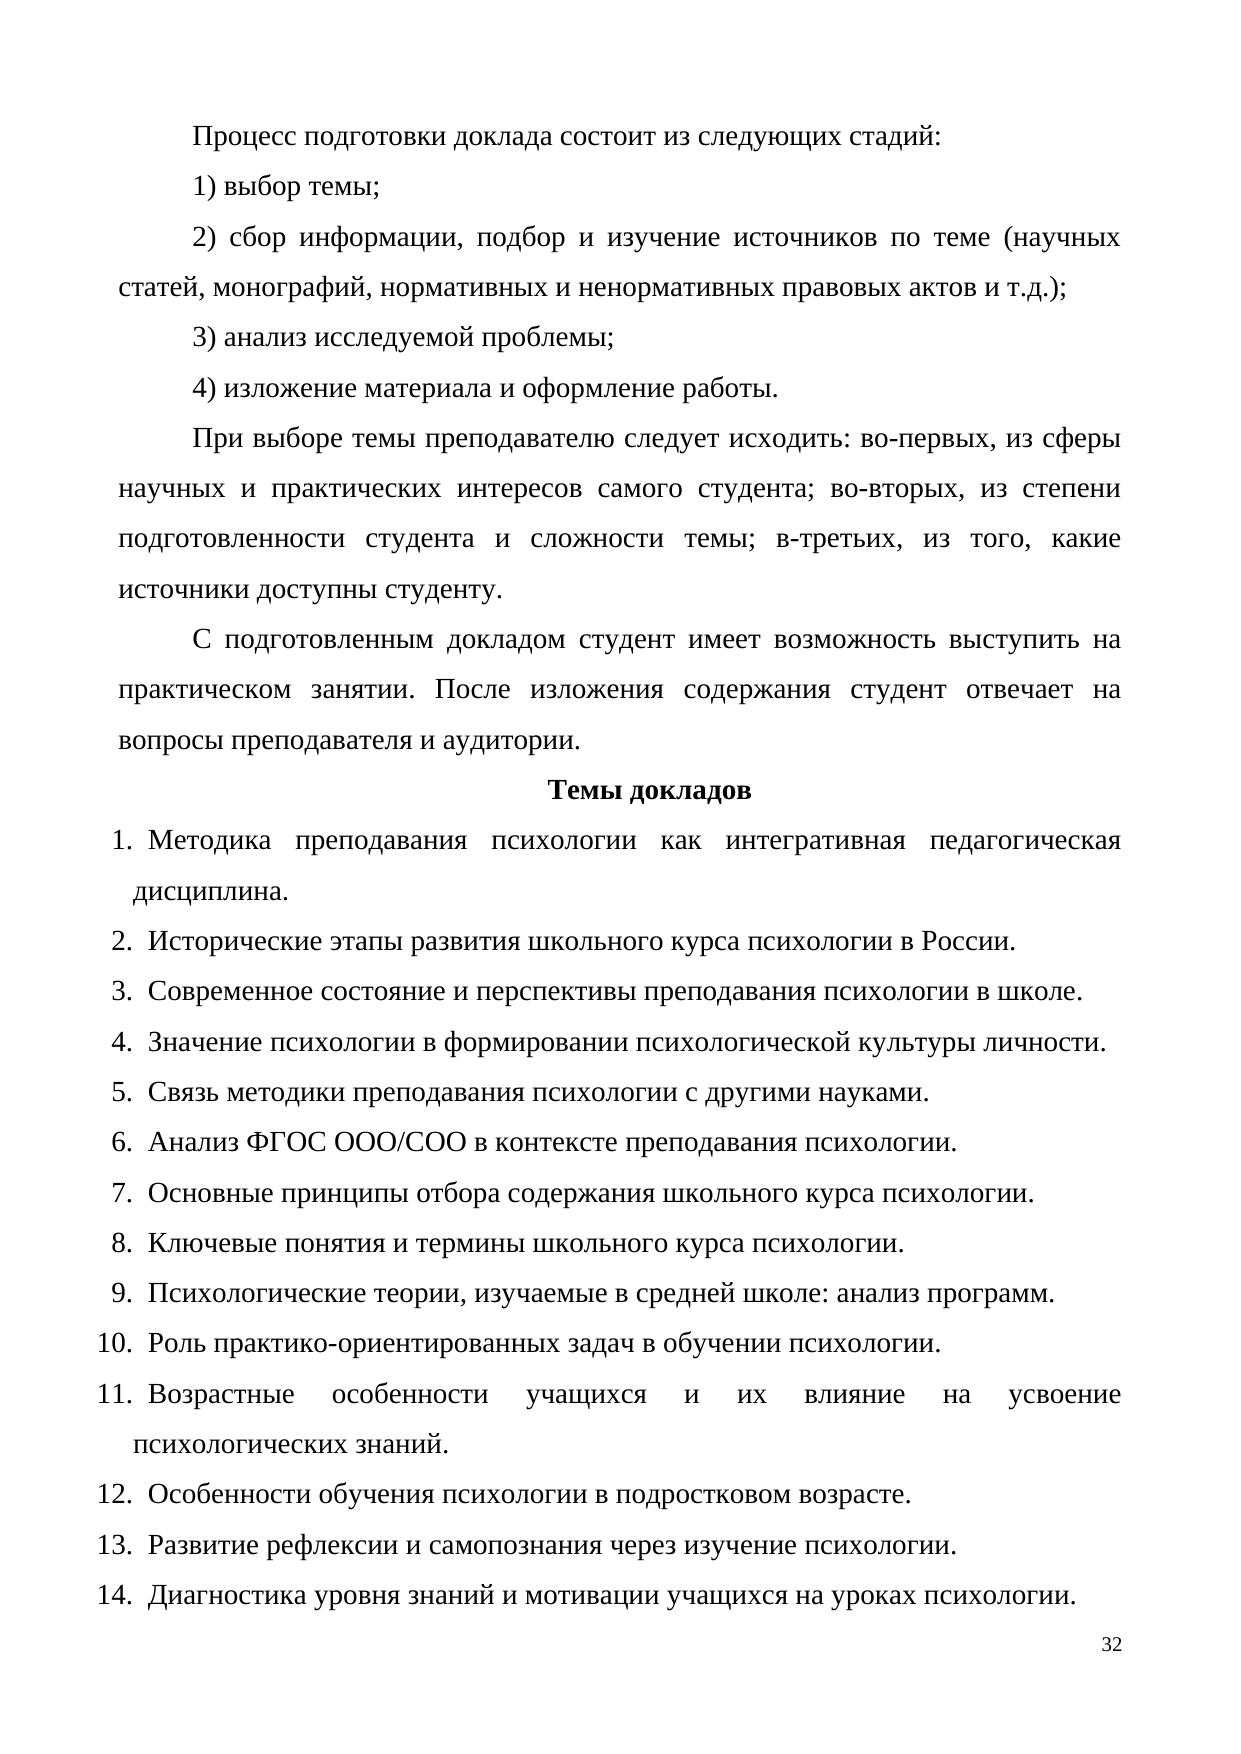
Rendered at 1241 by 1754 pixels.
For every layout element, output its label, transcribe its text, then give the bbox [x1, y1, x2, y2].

text Процесс подготовки доклада состоит из следующих стадий: [118, 118, 1122, 152]
list Исторические этапы развития школьного курса психологии в России. [133, 923, 1122, 957]
text С подготовленным докладом студент имеет возможность выступить на практическом занятии. После изложения содержания студент отвечает на вопросы преподавателя и аудитории. [118, 621, 1122, 755]
list Роль практико-ориентированных задач в обучении психологии. [133, 1326, 1122, 1359]
list Ключевые понятия и термины школьного курса психологии. [133, 1225, 1122, 1258]
list Значение психологии в формировании психологической культуры личности. [133, 1024, 1122, 1057]
text 2) сбор информации, подбор и изучение источников по теме (научных статей, монографий, нормативных и ненормативных правовых актов и т.д.); [118, 219, 1122, 303]
text 4) изложение материала и оформление работы. [118, 370, 1122, 403]
list Методика преподавания психологии как интегративная педагогическая дисциплина. [133, 822, 1122, 906]
list Особенности обучения психологии в подростковом возрасте. [133, 1477, 1122, 1510]
list Диагностика уровня знаний и мотивации учащихся на уроках психологии. [133, 1577, 1122, 1611]
list Развитие рефлексии и самопознания через изучение психологии. [133, 1527, 1122, 1560]
text Темы докладов [118, 772, 1122, 806]
list Современное состояние и перспективы преподавания психологии в школе. [133, 973, 1122, 1007]
list Возрастные особенности учащихся и их влияние на усвоение психологических знаний. [133, 1376, 1122, 1460]
text 1) выбор темы; [118, 168, 1122, 202]
text При выборе темы преподавателю следует исходить: во-первых, из сферы научных и практических интересов самого студента; во-вторых, из степени подготовленности студента и сложности темы; в-третьих, из того, какие источники доступны студенту. [118, 420, 1122, 604]
text 3) анализ исследуемой проблемы; [118, 319, 1122, 353]
list Анализ ФГОС ООО/СОО в контексте преподавания психологии. [133, 1124, 1122, 1158]
list Основные принципы отбора содержания школьного курса психологии. [133, 1175, 1122, 1208]
list Связь методики преподавания психологии с другими науками. [133, 1074, 1122, 1108]
list Психологические теории, изучаемые в средней школе: анализ программ. [133, 1275, 1122, 1309]
